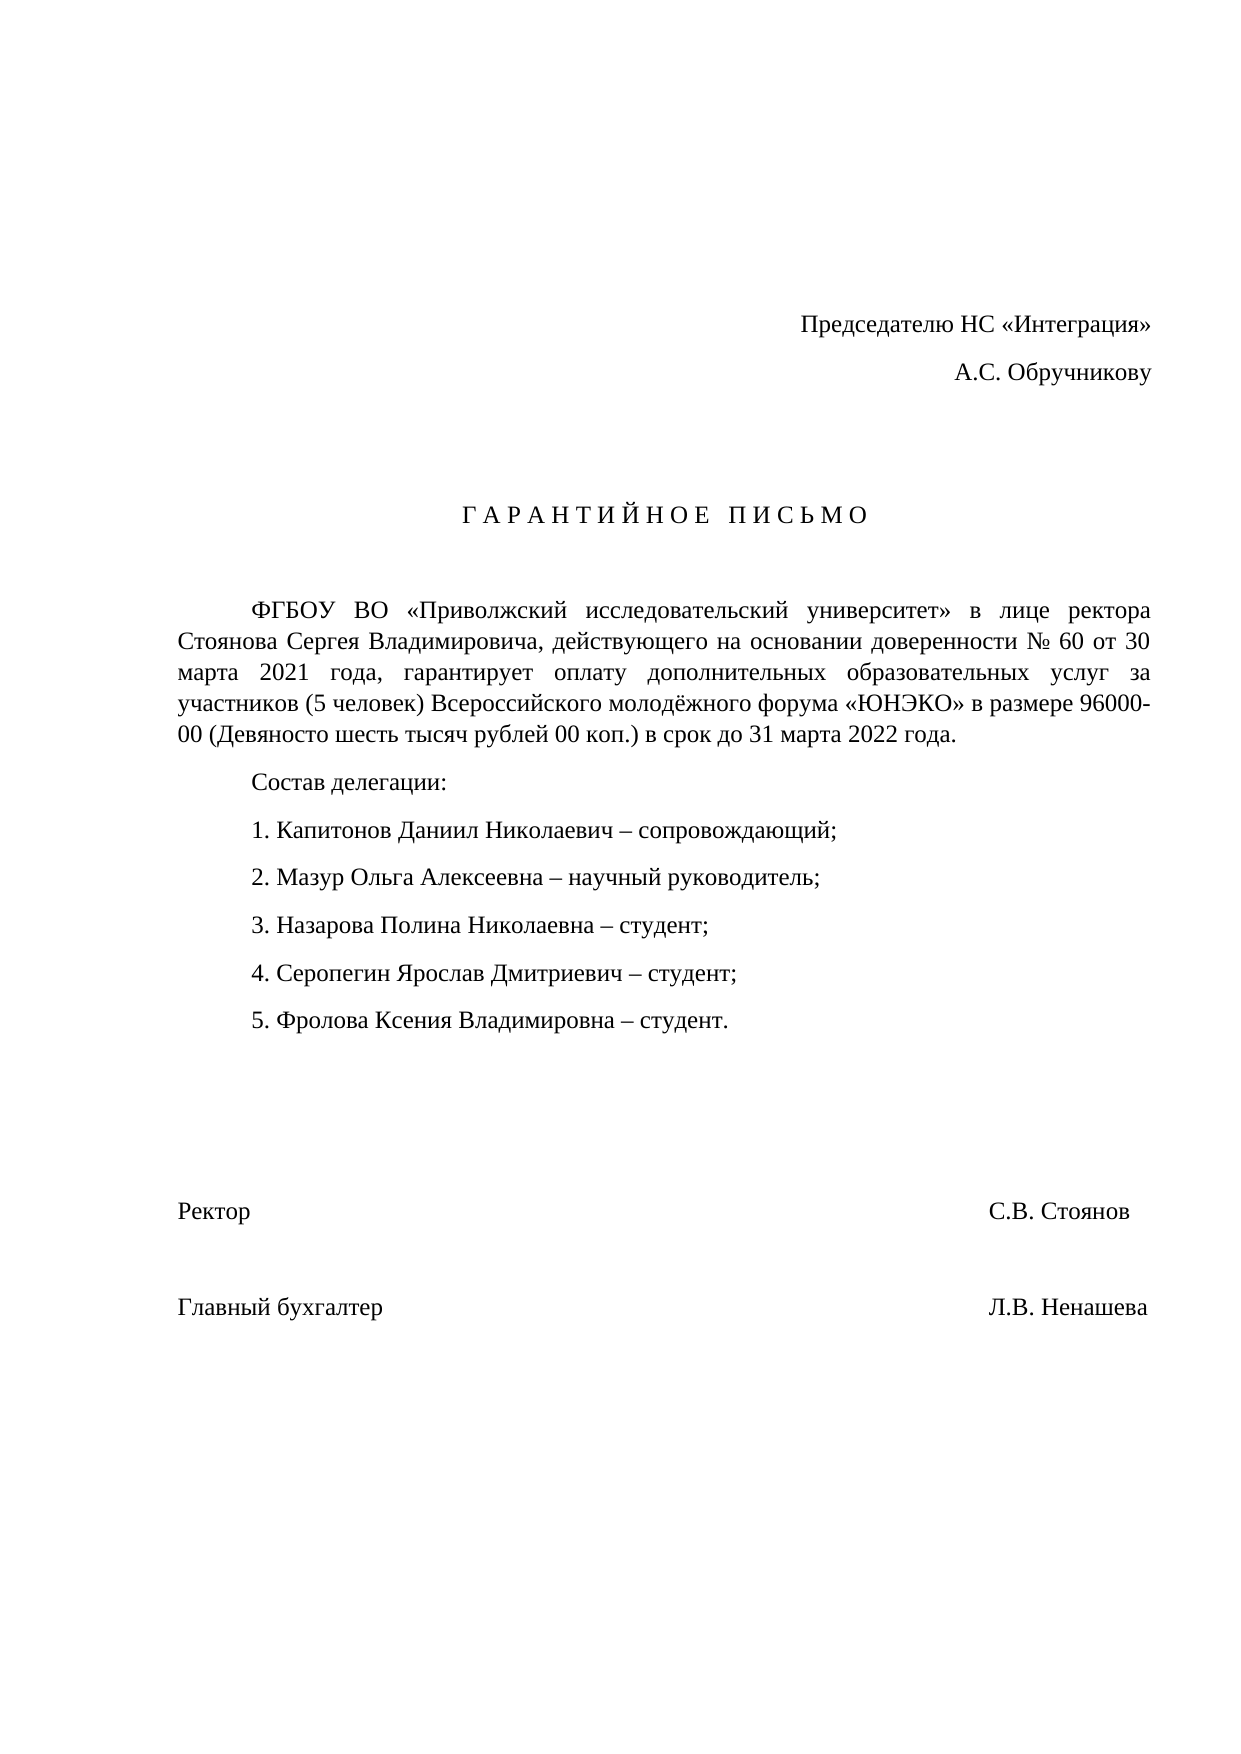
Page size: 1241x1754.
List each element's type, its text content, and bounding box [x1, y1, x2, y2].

text А.С. Обручникову [177, 357, 1152, 385]
text Главный бухгалтер Л.В. Ненашева [177, 1292, 1152, 1321]
text 2. Мазур Ольга Алексеевна – научный руководитель; [177, 862, 1152, 891]
text 4. Серопегин Ярослав Дмитриевич – студент; [177, 958, 1152, 987]
text 3. Назарова Полина Николаевна – студент; [177, 910, 1152, 939]
text Ректор С.В. Стоянов [177, 1196, 1152, 1225]
text ФГБОУ ВО «Приволжский исследовательский университет» в лице ректора Стоянова Сергея Владимировича, действующего на основании доверенности № 60 от 30 марта 2021 года, гарантирует оплату дополнительных образовательных услуг за участников (5 человек) Всероссийского молодёжного форума «ЮНЭКО» в размере 96000-00 (Девяносто шесть тысяч рублей 00 коп.) в срок до 31 марта 2022 года. [177, 595, 1152, 748]
text Председателю НС «Интеграция» [177, 309, 1152, 338]
text 5. Фролова Ксения Владимировна – студент. [177, 1006, 1152, 1034]
text Г А Р А Н Т И Й Н О Е П И С Ь М О [177, 500, 1152, 528]
text 1. Капитонов Даниил Николаевич – сопровождающий; [177, 815, 1152, 843]
text Состав делегации: [177, 767, 1152, 796]
